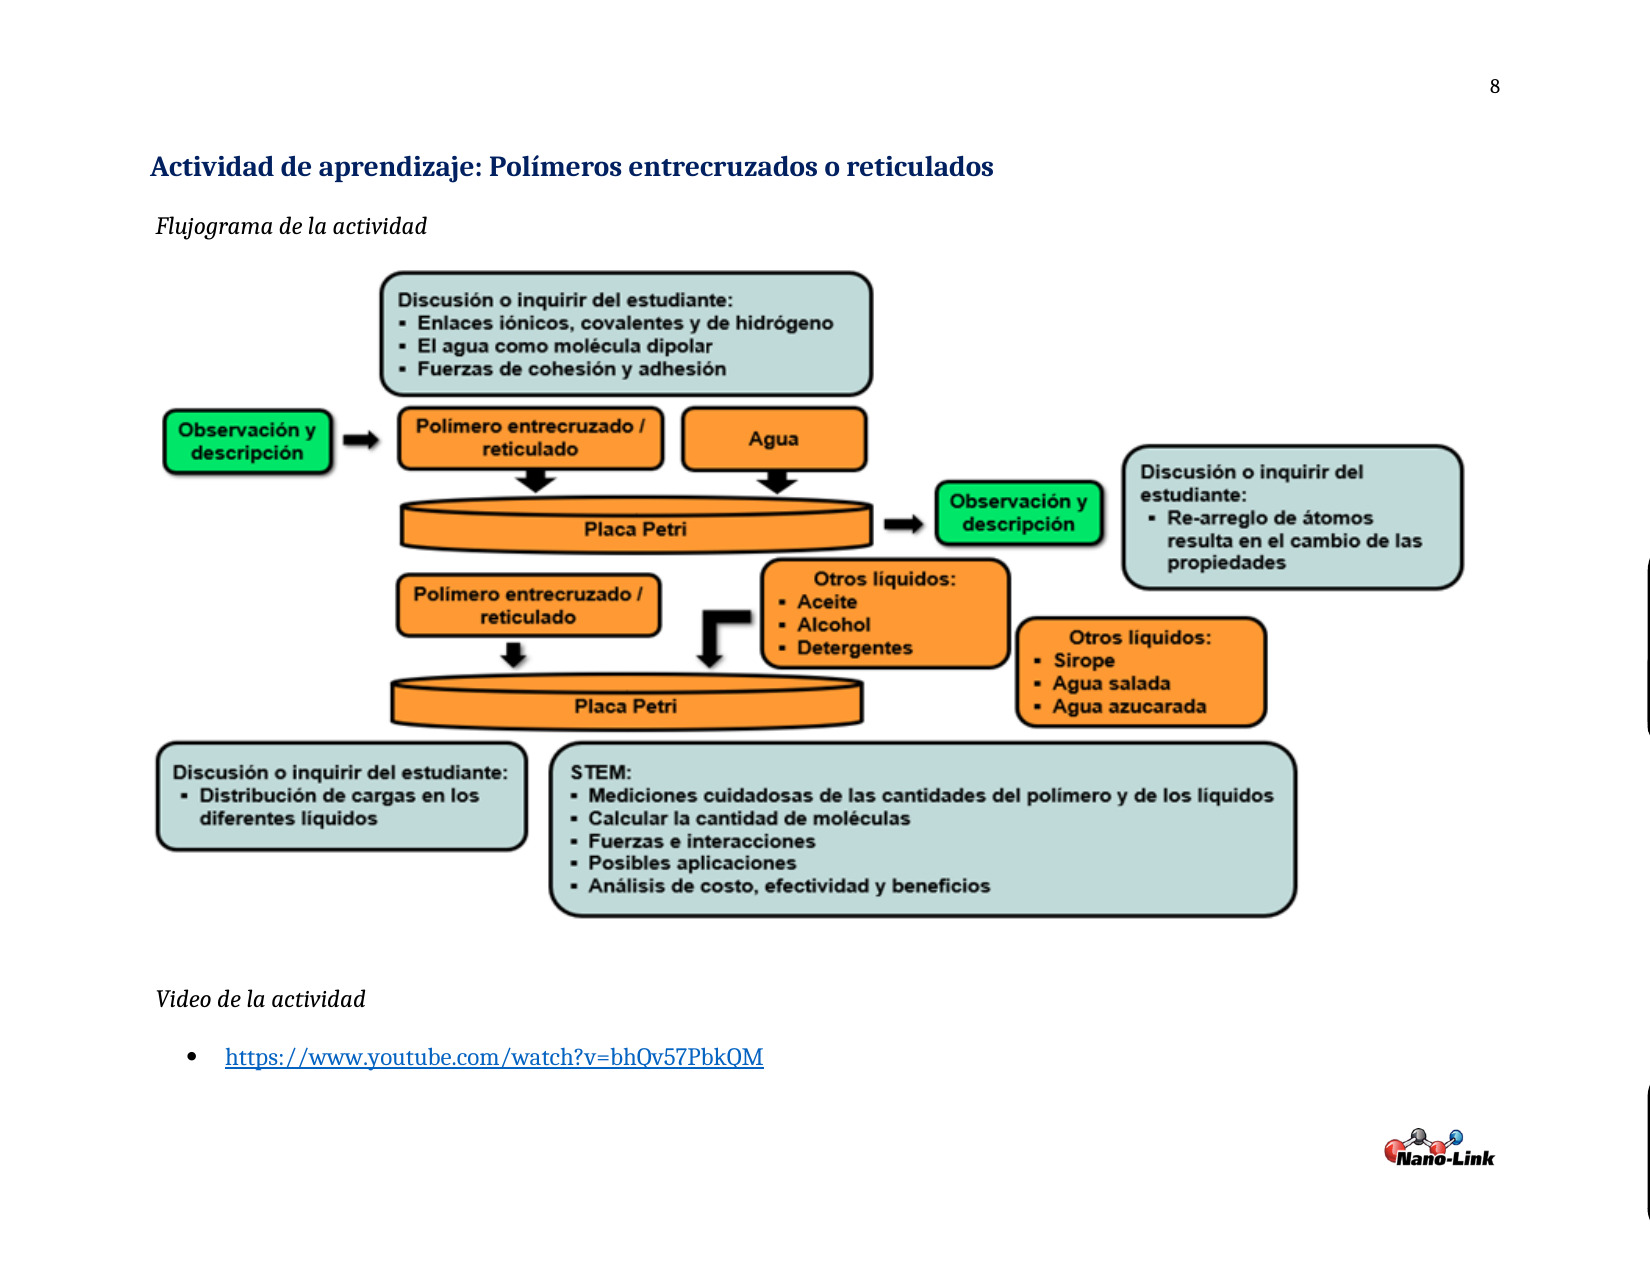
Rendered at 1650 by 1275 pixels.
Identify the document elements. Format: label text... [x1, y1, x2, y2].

picture [150, 269, 1475, 928]
list https://www.youtube.com/watch?v=bhQv57PbkQM [187, 1043, 1500, 1071]
picture [1382, 1122, 1500, 1172]
text Video de la actividad [150, 985, 1500, 1014]
text Flujograma de la actividad [150, 212, 1500, 241]
text Actividad de aprendizaje: Polímeros entrecruzados o reticulados [150, 150, 1500, 183]
